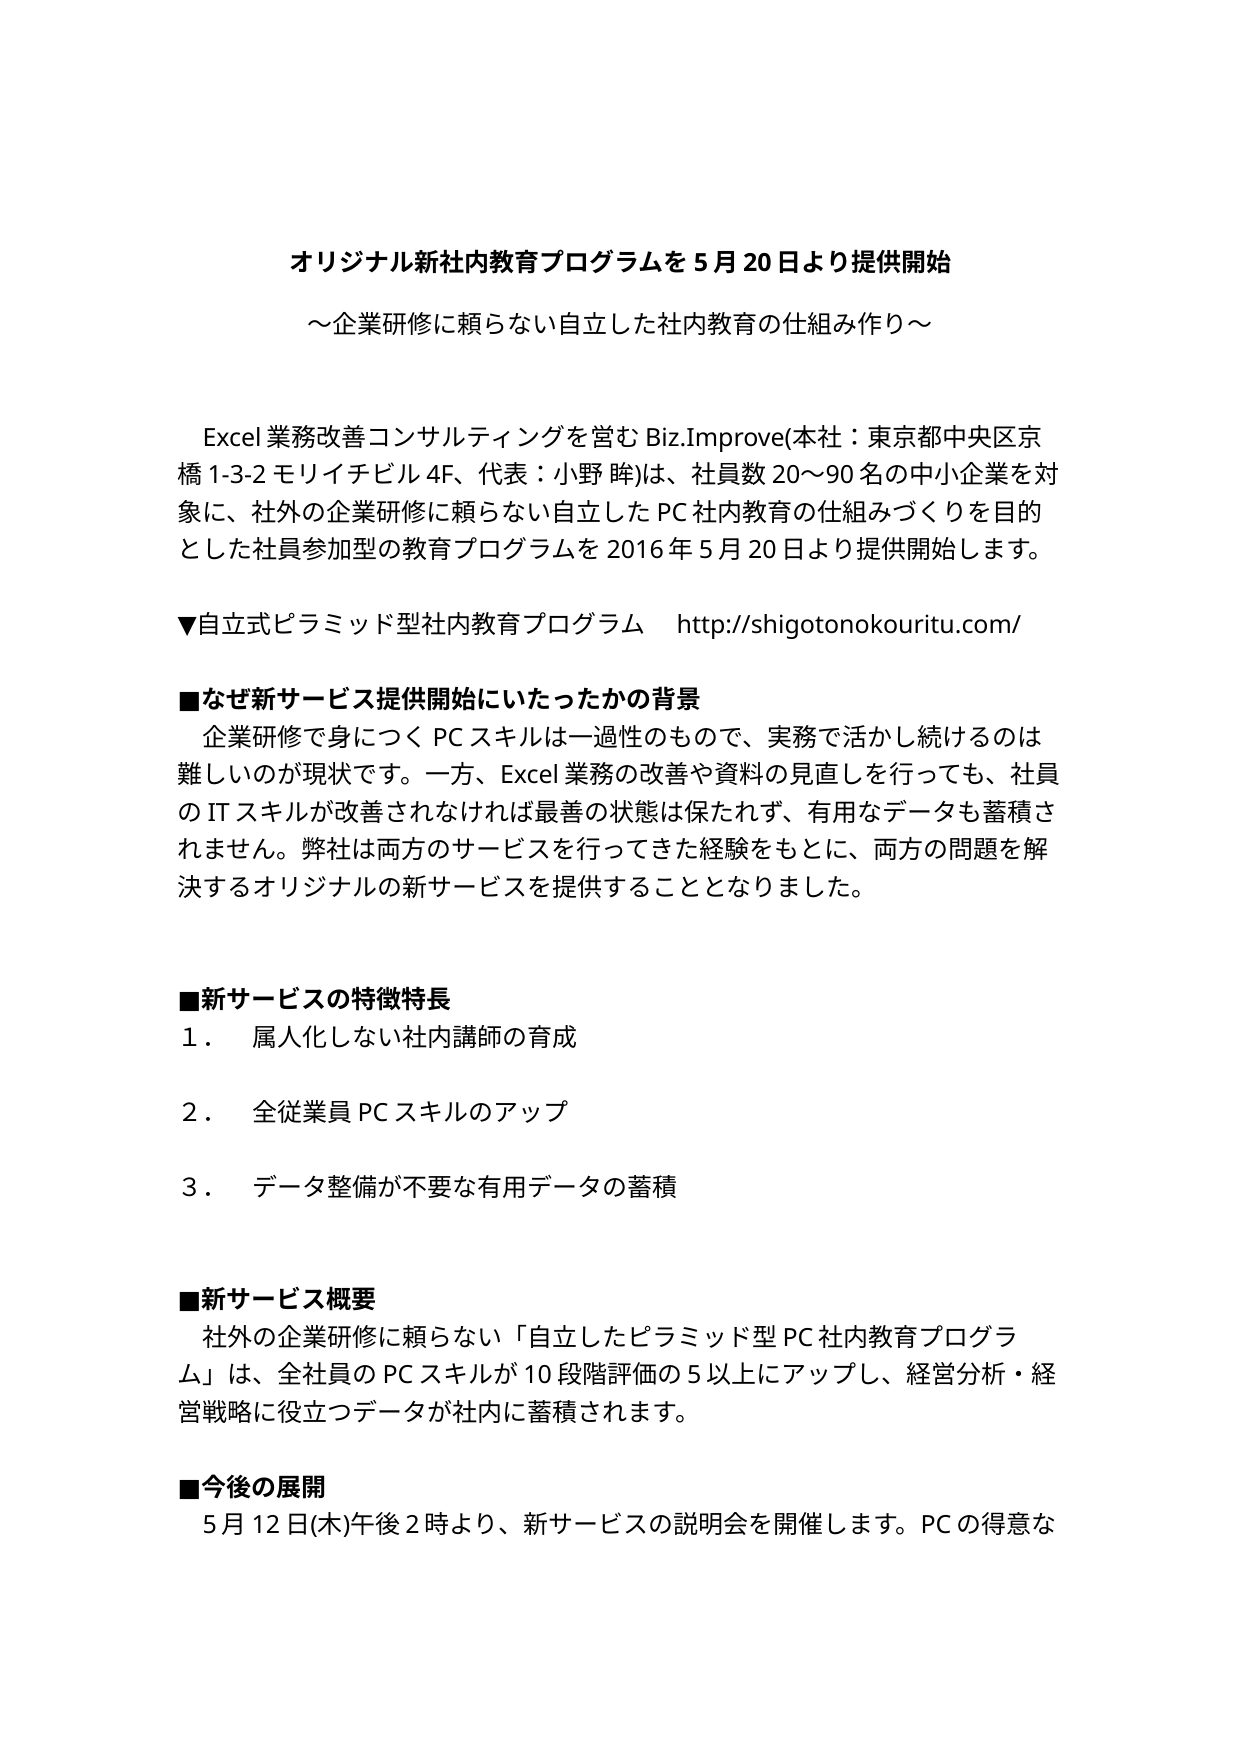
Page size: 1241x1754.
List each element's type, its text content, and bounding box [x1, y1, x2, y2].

text ■新サービスの特徴特長 [177, 979, 1063, 1017]
list 属人化しない社内講師の育成 [177, 1017, 1063, 1054]
list 全従業員PCスキルのアップ [177, 1092, 1063, 1129]
text オリジナル新社内教育プログラムを5月20日より提供開始 [177, 242, 1063, 279]
text ▼自立式ピラミッド型社内教育プログラム http://shigotonokouritu.com/ [177, 604, 1063, 642]
text ■なぜ新サービス提供開始にいたったかの背景 [177, 679, 1063, 717]
text ■新サービス概要 [177, 1242, 1063, 1317]
text ■今後の展開 [177, 1467, 1063, 1504]
text 社外の企業研修に頼らない「自立したピラミッド型PC社内教育プログラム」は、全社員のPCスキルが10段階評価の5以上にアップし、経営分析・経営戦略に役立つデータが社内に蓄積されます。 [177, 1317, 1063, 1429]
text 企業研修で身につくPCスキルは一過性のもので、実務で活かし続けるのは難しいのが現状です。一方、Excel業務の改善や資料の見直しを行っても、社員のITスキルが改善されなければ最善の状態は保たれず、有用なデータも蓄積されません。弊社は両方のサービスを行ってきた経験をもとに、両方の問題を解決するオリジナルの新サービスを提供することとなりました。 [177, 717, 1063, 904]
text Excel業務改善コンサルティングを営むBiz.Improve(本社：東京都中央区京橋1-3-2モリイチビル4F、代表：小野 眸)は、社員数20～90名の中小企業を対象に、社外の企業研修に頼らない自立したPC社内教育の仕組みづくりを目的とした社員参加型の教育プログラムを2016年5月20日より提供開始します。 [177, 417, 1063, 567]
list データ整備が不要な有用データの蓄積 [177, 1167, 1063, 1204]
text ～企業研修に頼らない自立した社内教育の仕組み作り～ [177, 304, 1063, 342]
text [177, 1504, 1063, 1542]
